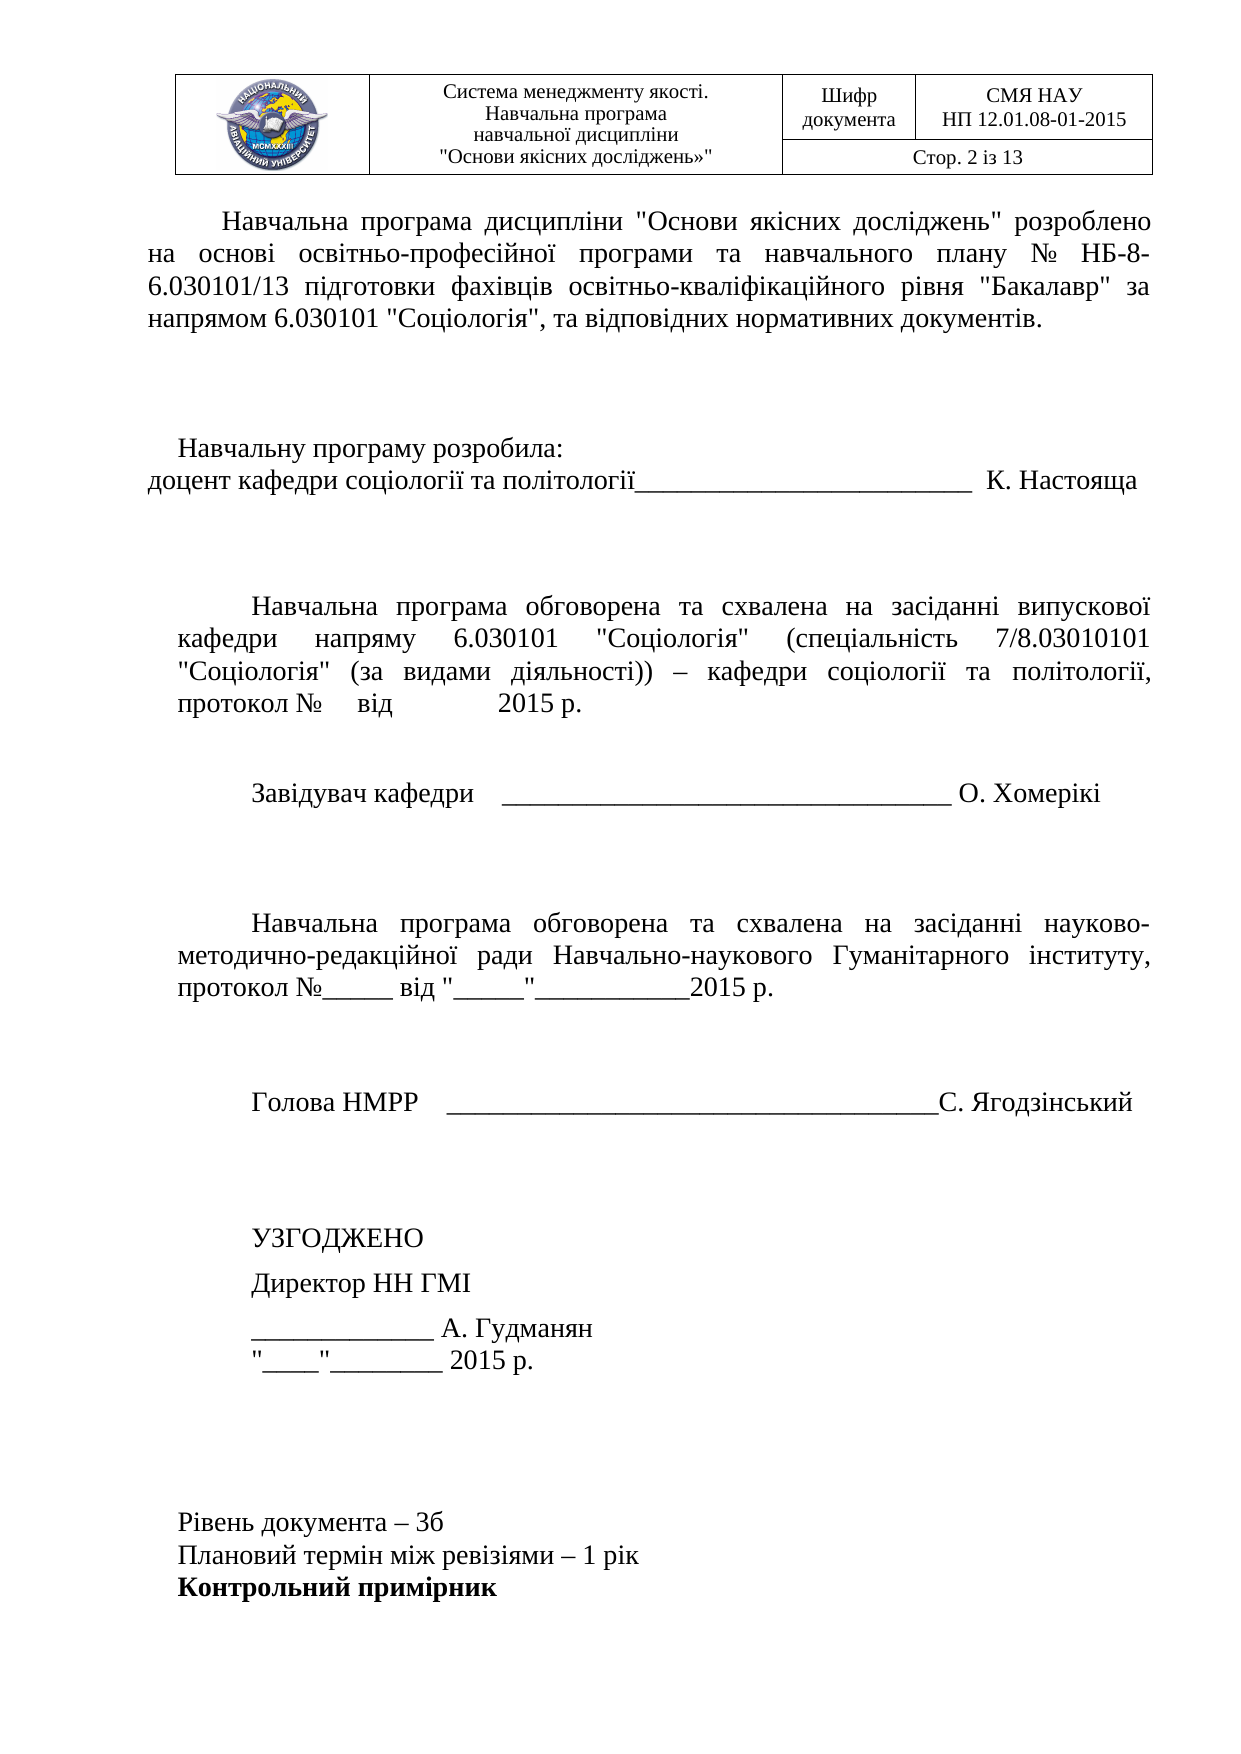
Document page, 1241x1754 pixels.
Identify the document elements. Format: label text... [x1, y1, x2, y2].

text УЗГОДЖЕНО [177, 1221, 1152, 1253]
subtitle Голова НМРР ___________________________________С. Ягодзінський [177, 1085, 1152, 1118]
text _____________ А. Гудманян [177, 1311, 1152, 1343]
text Рівень документа – 3б [177, 1505, 1152, 1538]
text Навчальну програму розробила: [177, 431, 1152, 463]
text доцент кафедри соціології та політології________________________ К. Настояща [148, 463, 1152, 496]
picture [216, 76, 328, 171]
text Навчальна програма дисципліни "Основи якісних досліджень" розроблено на основі освітньо-професійної програми та навчального плану № НБ-8-6.030101/13 підготовки фахівців освітньо-кваліфікаційного рівня "Бакалавр" за напрямом 6.030101 "Соціологія", та відповідних нормативних документів. [148, 204, 1152, 334]
text Навчальна програма обговорена та схвалена на засіданні випускової кафедри напряму 6.030101 "Соціологія" (спеціальність 7/8.03010101 "Соціологія" (за видами діяльності)) – кафедри соціології та політології, протокол № від 2015 р. [177, 589, 1152, 719]
text "____"________ 2015 р. [177, 1343, 1152, 1376]
text Контрольний примірник [177, 1570, 1152, 1602]
text Навчальна програма обговорена та схвалена на засіданні науково-методично-редакційної ради Навчально-наукового Гуманітарного інституту, протокол №_____ від "_____"___________2015 р. [177, 906, 1152, 1003]
text Плановий термін між ревізіями – 1 рік [177, 1538, 1152, 1570]
text Директор НН ГМІ [177, 1266, 1152, 1298]
subtitle Завідувач кафедри ________________________________ О. Хомерікі [177, 776, 1152, 808]
